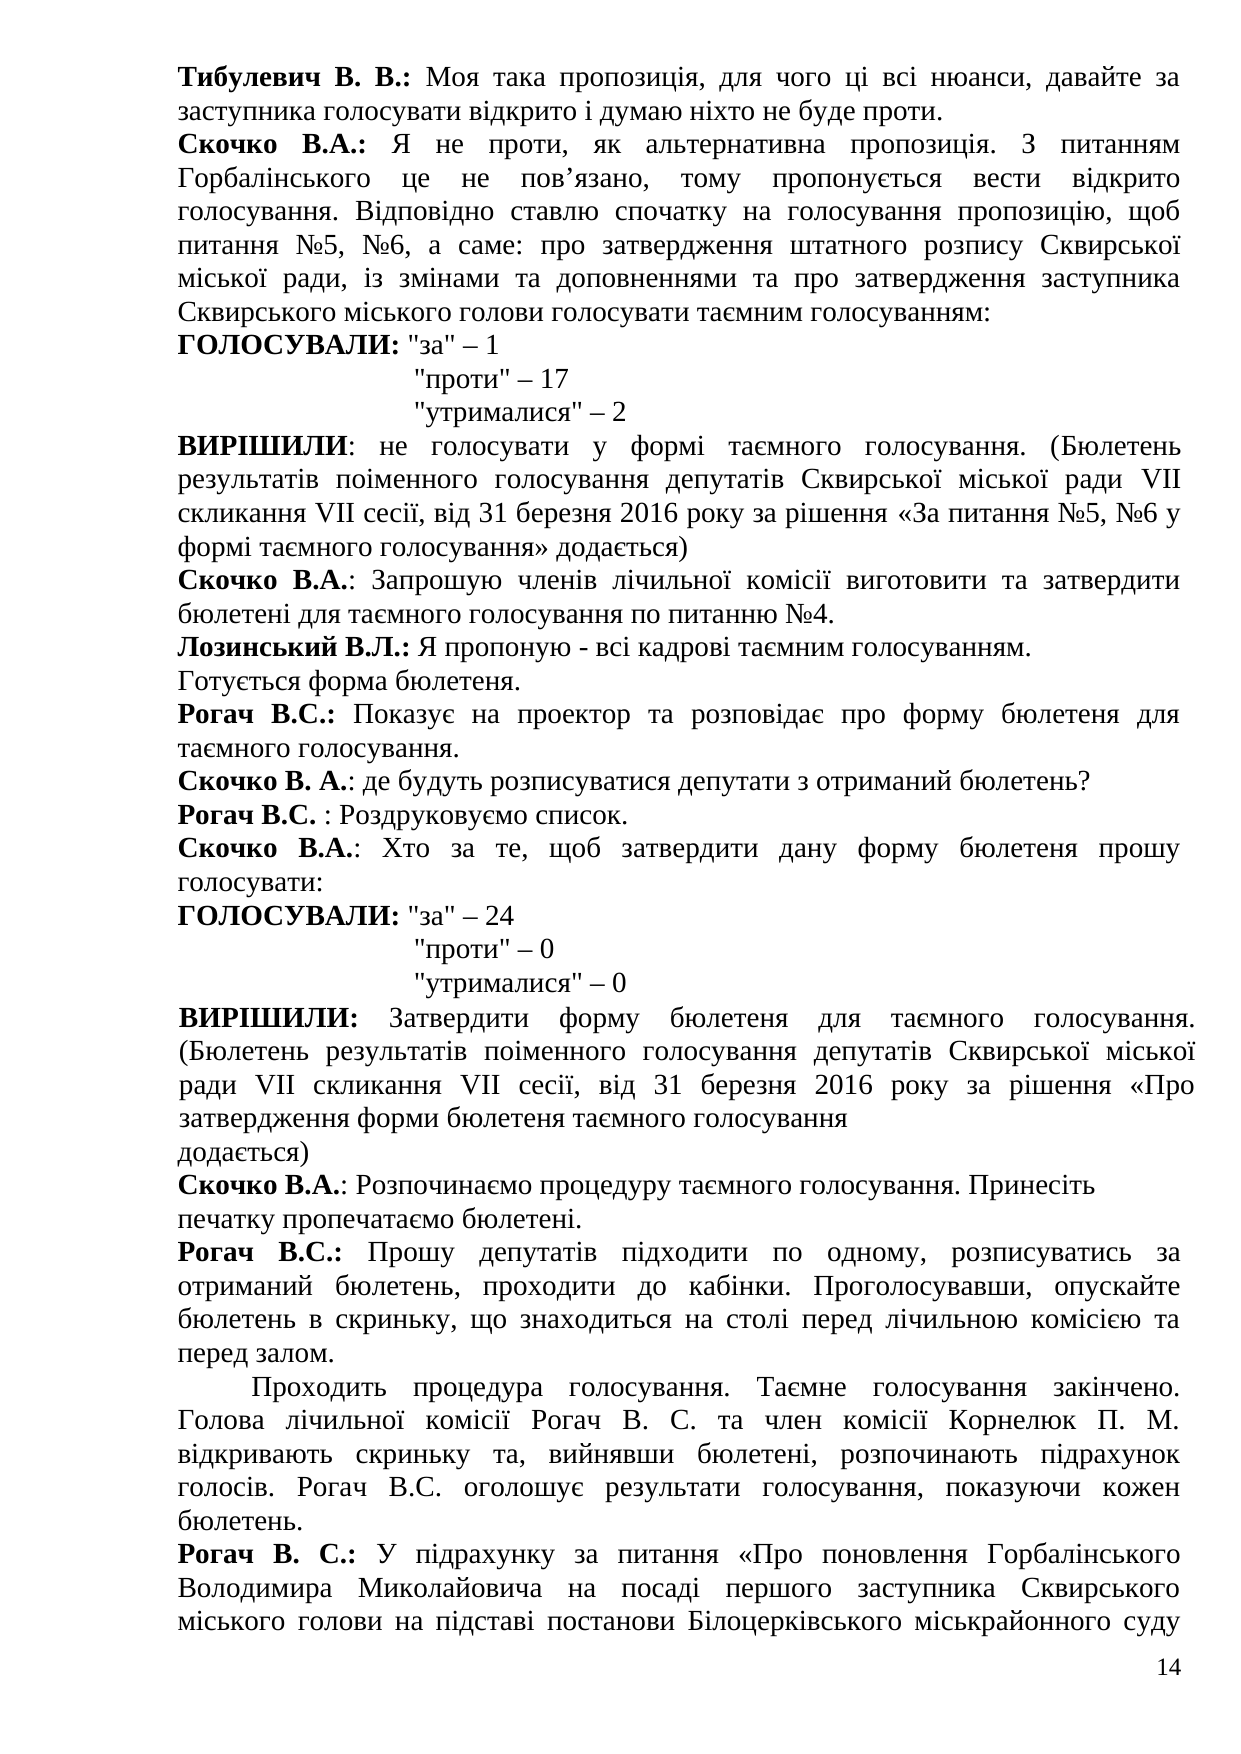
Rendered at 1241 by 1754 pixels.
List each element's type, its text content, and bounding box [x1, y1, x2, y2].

text Скочко В. А.: де будуть розписуватися депутати з отриманий бюлетень? [177, 763, 1181, 797]
text Рогач В.С. : Роздруковуємо список. [177, 797, 1181, 831]
text Тибулевич В. В.: Моя така пропозиція, для чого ці всі нюанси, давайте за заступника голосувати відкрито і думаю ніхто не буде проти. [177, 59, 1181, 126]
text додається) [177, 1134, 1181, 1167]
text Скочко В.А.: Запрошую членів лічильної комісії виготовити та затвердити бюлетені для таємного голосування по питанню №4. [177, 562, 1181, 629]
text Лозинський В.Л.: Я пропоную - всі кадрові таємним голосуванням. [177, 629, 1181, 663]
text Готується форма бюлетеня. [177, 663, 1181, 696]
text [177, 1536, 1181, 1637]
text Скочко В.А.: Я не проти, як альтернативна пропозиція. З питанням Горбалінського це не пов’язано, тому пропонується вести відкрито голосування. Відповідно ставлю спочатку на голосування пропозицію, щоб питання №5, №6, а саме: про затвердження штатного розпису Сквирської міської ради, із змінами та доповненнями та про затвердження заступника Сквирського міського голови голосувати таємним голосуванням: [177, 126, 1181, 327]
text ГОЛОСУВАЛИ: "за" – 24 [177, 898, 1181, 931]
text Проходить процедура голосування. Таємне голосування закінчено. Голова лічильної комісії Рогач В. С. та член комісії Корнелюк П. М. відкривають скриньку та, вийнявши бюлетені, розпочинають підрахунок голосів. Рогач В.С. оголошує результати голосування, показуючи кожен бюлетень. [177, 1369, 1181, 1536]
text "утрималися" – 2 [222, 394, 1181, 428]
text Рогач В.С.: Показує на проектор та розповідає про форму бюлетеня для таємного голосування. [177, 696, 1181, 763]
text Скочко В.А.: Хто за те, щоб затвердити дану форму бюлетеня прошу голосувати: [177, 831, 1181, 898]
table_header ВИРІШИЛИ: Затвердити форму бюлетеня для таємного голосування. (Бюлетень результатів поіменного голосування депутатів Сквирської міської ради VII скликання VII сесії, від 31 березня 2016 року за рішення «Про затвердження форми бюлетеня таємного голосування [177, 998, 1198, 1134]
text "проти" – 17 [222, 361, 1181, 394]
text "проти" – 0 [413, 931, 1181, 965]
text ГОЛОСУВАЛИ: "за" – 1 [177, 327, 1181, 361]
text Рогач В.С.: Прошу депутатів підходити по одному, розписуватись за отриманий бюлетень, проходити до кабінки. Проголосувавши, опускайте бюлетень в скриньку, що знаходиться на столі перед лічильною комісією та перед залом. [177, 1234, 1181, 1369]
text Скочко В.А.: Розпочинаємо процедуру таємного голосування. Принесіть печатку пропечатаємо бюлетені. [177, 1167, 1181, 1234]
text ВИРІШИЛИ: не голосувати у формі таємного голосування. (Бюлетень результатів поіменного голосування депутатів Сквирської міської ради VII скликання VII сесії, від 31 березня 2016 року за рішення «За питання №5, №6 у формі таємного голосування» додається) [177, 428, 1181, 562]
text "утрималися" – 0 [413, 965, 1181, 998]
